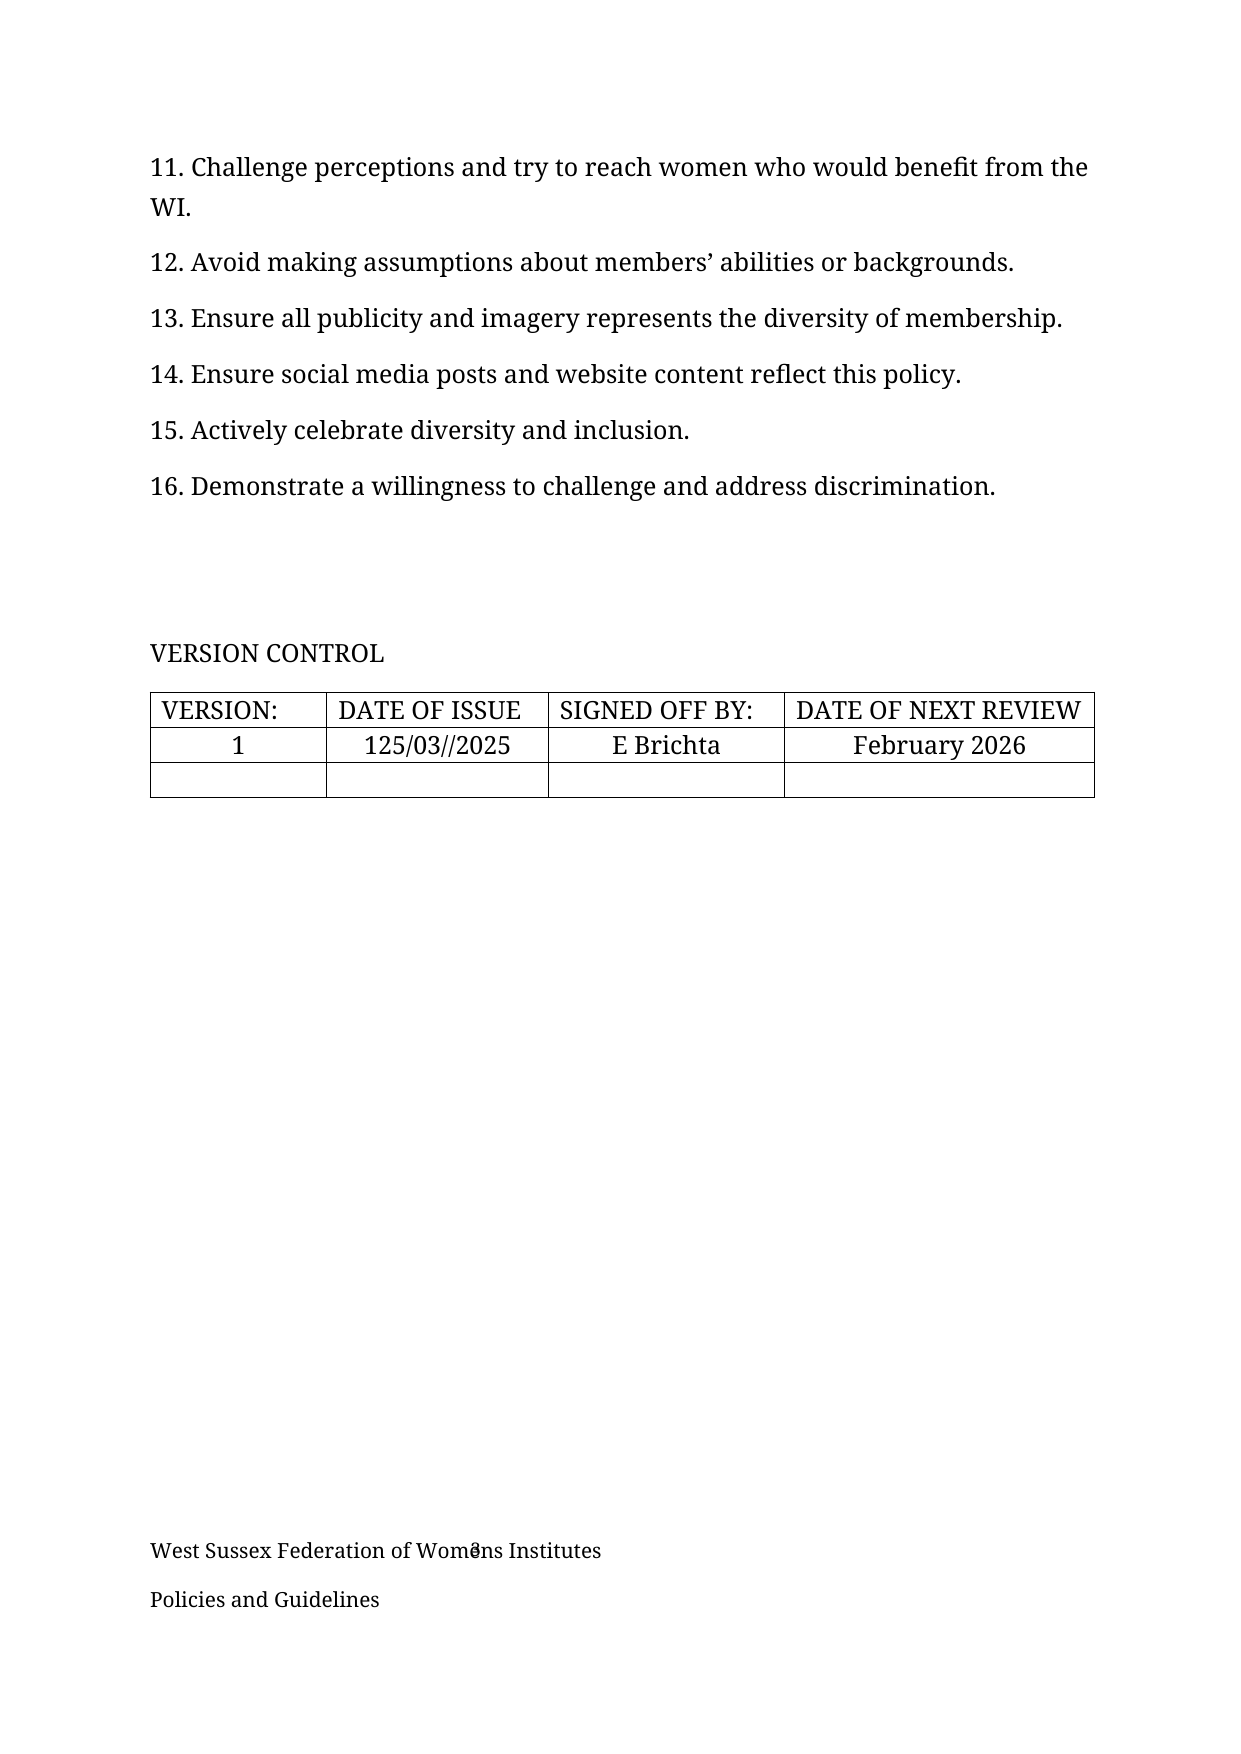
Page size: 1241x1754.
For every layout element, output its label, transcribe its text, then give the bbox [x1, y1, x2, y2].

text 15. Actively celebrate diversity and inclusion. [150, 412, 1090, 447]
table_cell February 2026 [785, 728, 1094, 762]
table_header SIGNED OFF BY: [549, 693, 784, 727]
text 16. Demonstrate a willingness to challenge and address discrimination. [150, 468, 1090, 502]
text 12. Avoid making assumptions about members’ abilities or backgrounds. [150, 245, 1090, 279]
table_cell [549, 763, 784, 797]
table_cell [327, 763, 548, 797]
table_header VERSION: [151, 693, 326, 727]
text VERSION CONTROL [150, 636, 1090, 670]
text 11. Challenge perceptions and try to reach women who would benefit from the WI. [150, 150, 1090, 223]
table_cell [785, 763, 1094, 797]
table_cell 125/03//2025 [327, 728, 548, 762]
text 13. Ensure all publicity and imagery represents the diversity of membership. [150, 301, 1090, 335]
table_header DATE OF NEXT REVIEW [785, 693, 1094, 727]
table_header DATE OF ISSUE [327, 693, 548, 727]
text 14. Ensure social media posts and website content reflect this policy. [150, 357, 1090, 391]
table_cell [151, 763, 326, 797]
table_cell E Brichta [549, 728, 784, 762]
table_cell 1 [151, 728, 326, 762]
